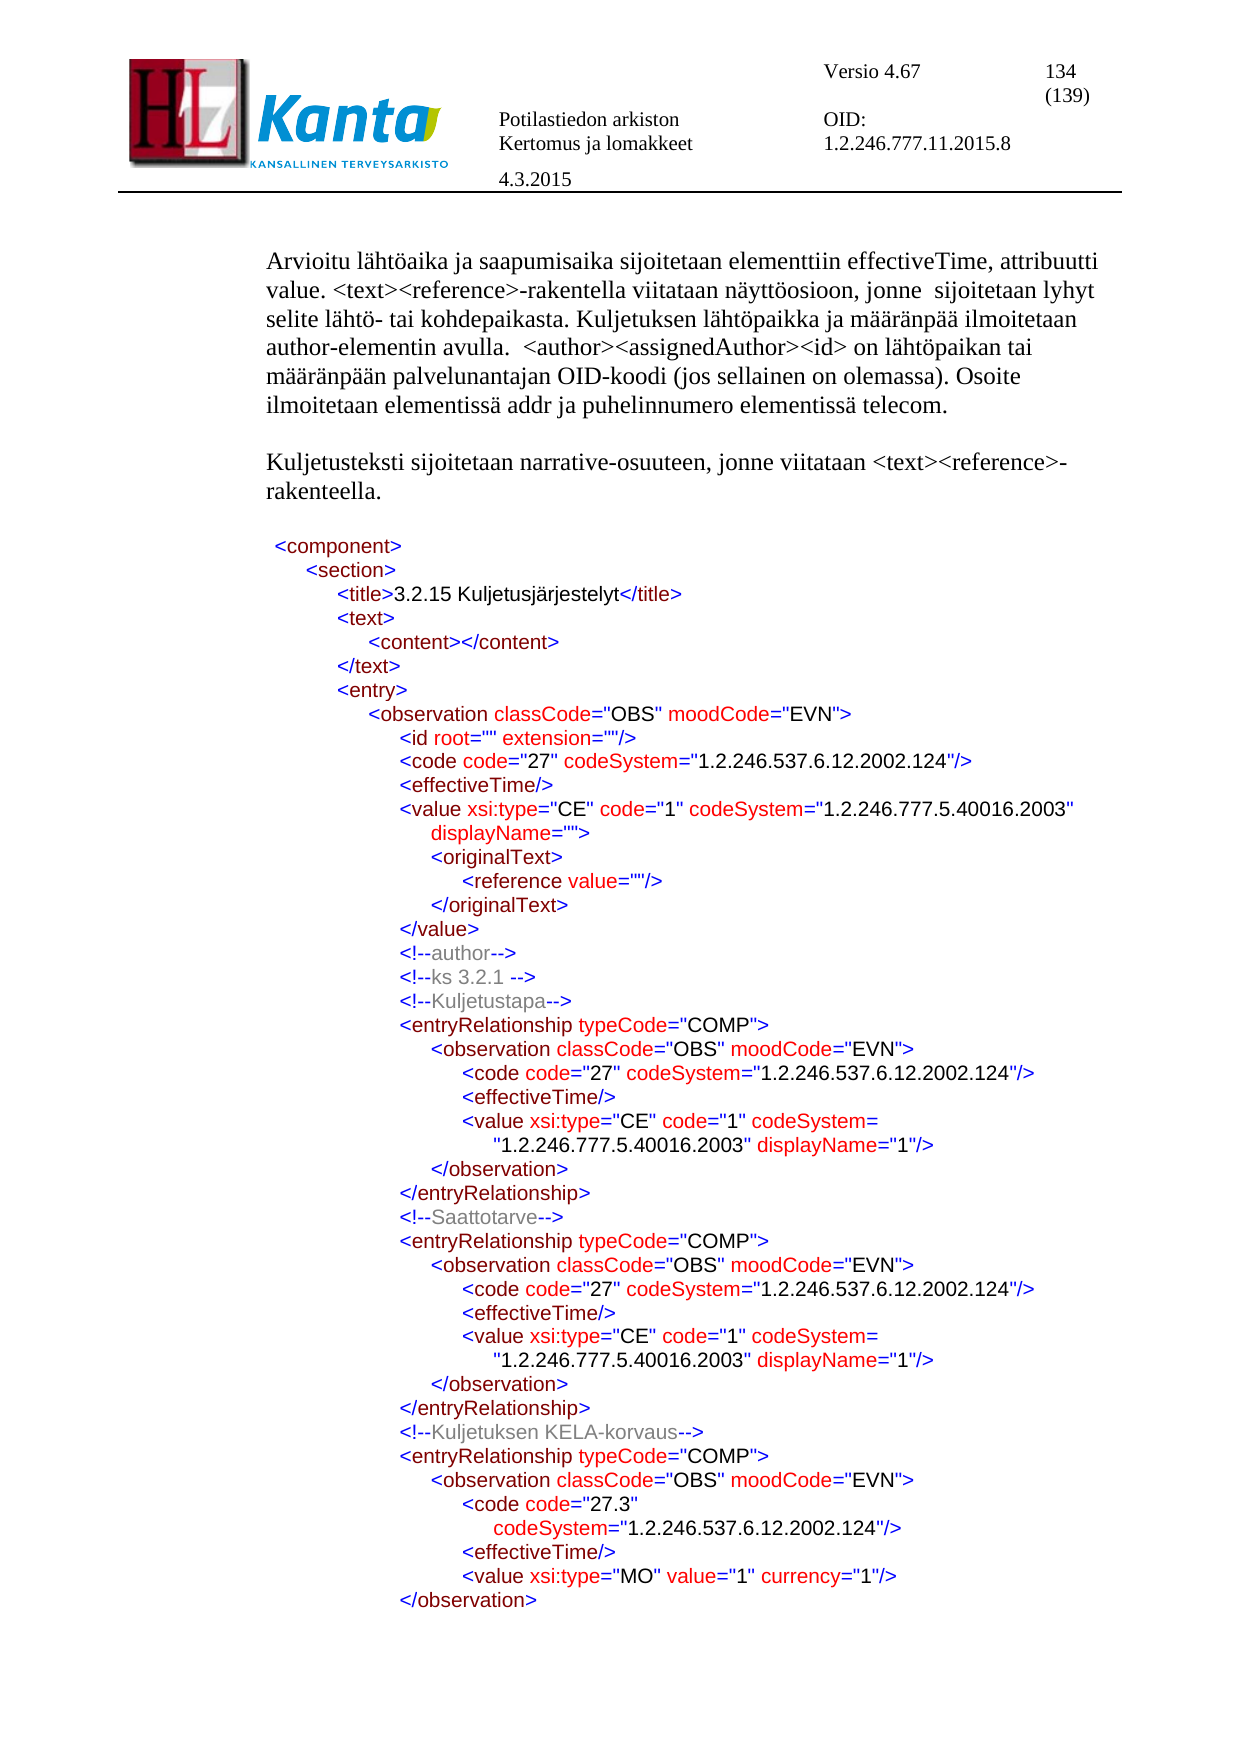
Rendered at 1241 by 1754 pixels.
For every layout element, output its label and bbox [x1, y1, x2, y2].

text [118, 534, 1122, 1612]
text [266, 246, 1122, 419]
picture [129, 59, 448, 168]
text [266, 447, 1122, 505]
picture [274, 95, 288, 112]
